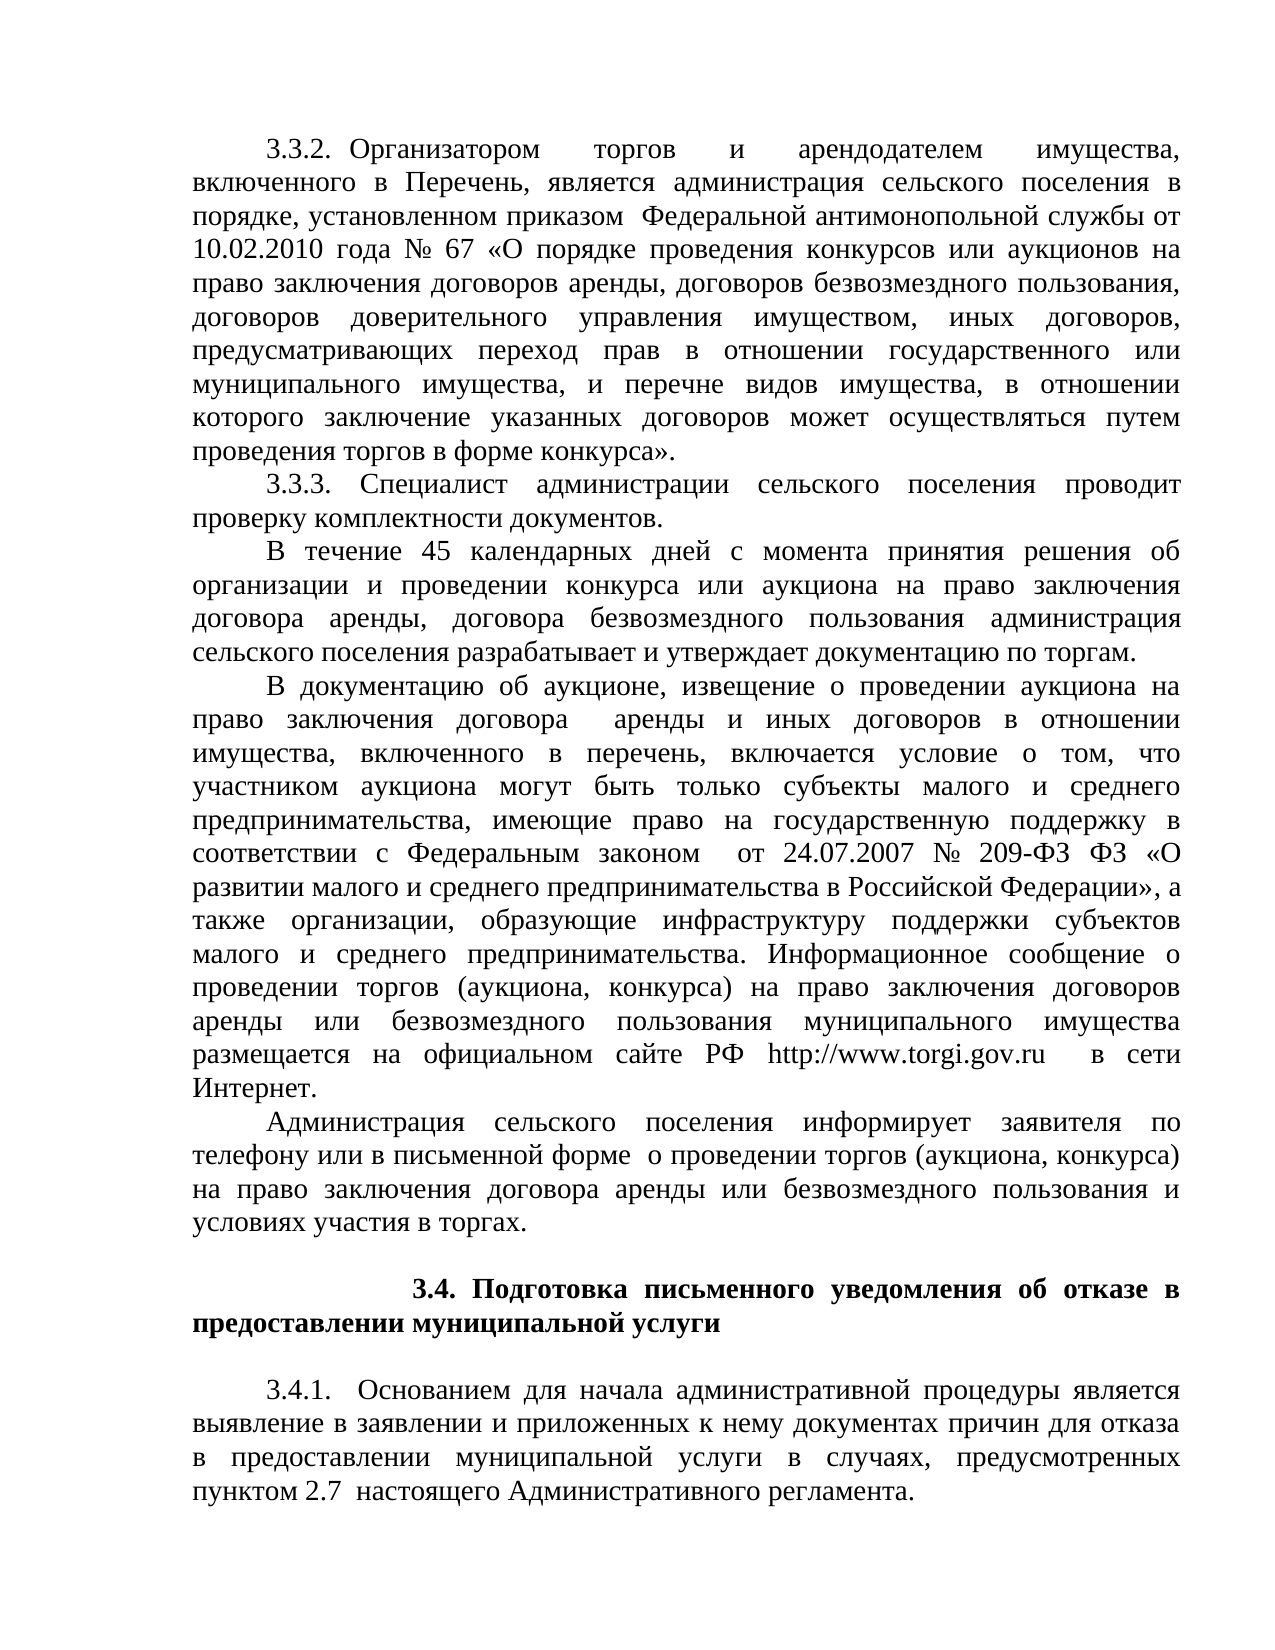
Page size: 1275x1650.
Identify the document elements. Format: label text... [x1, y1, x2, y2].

text В документацию об аукционе, извещение о проведении аукциона на право заключения договора аренды и иных договоров в отношении имущества, включенного в перечень, включается условие о том, что участником аукциона могут быть только субъекты малого и среднего предпринимательства, имеющие право на государственную поддержку в соответствии с Федеральным законом от 24.07.2007 № 209-ФЗ ФЗ «О развитии малого и среднего предпринимательства в Российской Федерации», а также организации, образующие инфраструктуру поддержки субъектов малого и среднего предпринимательства. Информационное сообщение о проведении торгов (аукциона, конкурса) на право заключения договоров аренды или безвозмездного пользования муниципального имущества размещается на официальном сайте РФ http://www.torgi.gov.ru в сети Интернет. [192, 668, 1181, 1104]
text 3.3.3. Специалист администрации сельского поселения проводит проверку комплектности документов. [192, 466, 1181, 533]
text 3.4.1. Основанием для начала административной процедуры является выявление в заявлении и приложенных к нему документах причин для отказа в предоставлении муниципальной услуги в случаях, предусмотренных пунктом 2.7 настоящего Административного регламента. [192, 1372, 1181, 1506]
text 3.4. Подготовка письменного уведомления об отказе в предоставлении муниципальной услуги [192, 1271, 1181, 1338]
text Администрация сельского поселения информирует заявителя по телефону или в письменной форме о проведении торгов (аукциона, конкурса) на право заключения договора аренды или безвозмездного пользования и условиях участия в торгах. [192, 1104, 1181, 1238]
text В течение 45 календарных дней с момента принятия решения об организации и проведении конкурса или аукциона на право заключения договора аренды, договора безвозмездного пользования администрация сельского поселения разрабатывает и утверждает документацию по торгам. [192, 533, 1181, 668]
text 3.3.2. Организатором торгов и арендодателем имущества, включенного в Перечень, является администрация сельского поселения в порядке, установленном приказом Федеральной антимонопольной службы от 10.02.2010 года № 67 «О порядке проведения конкурсов или аукционов на право заключения договоров аренды, договоров безвозмездного пользования, договоров доверительного управления имуществом, иных договоров, предусматривающих переход прав в отношении государственного или муниципального имущества, и перечне видов имущества, в отношении которого заключение указанных договоров может осуществляться путем проведения торгов в форме конкурса». [192, 131, 1181, 466]
